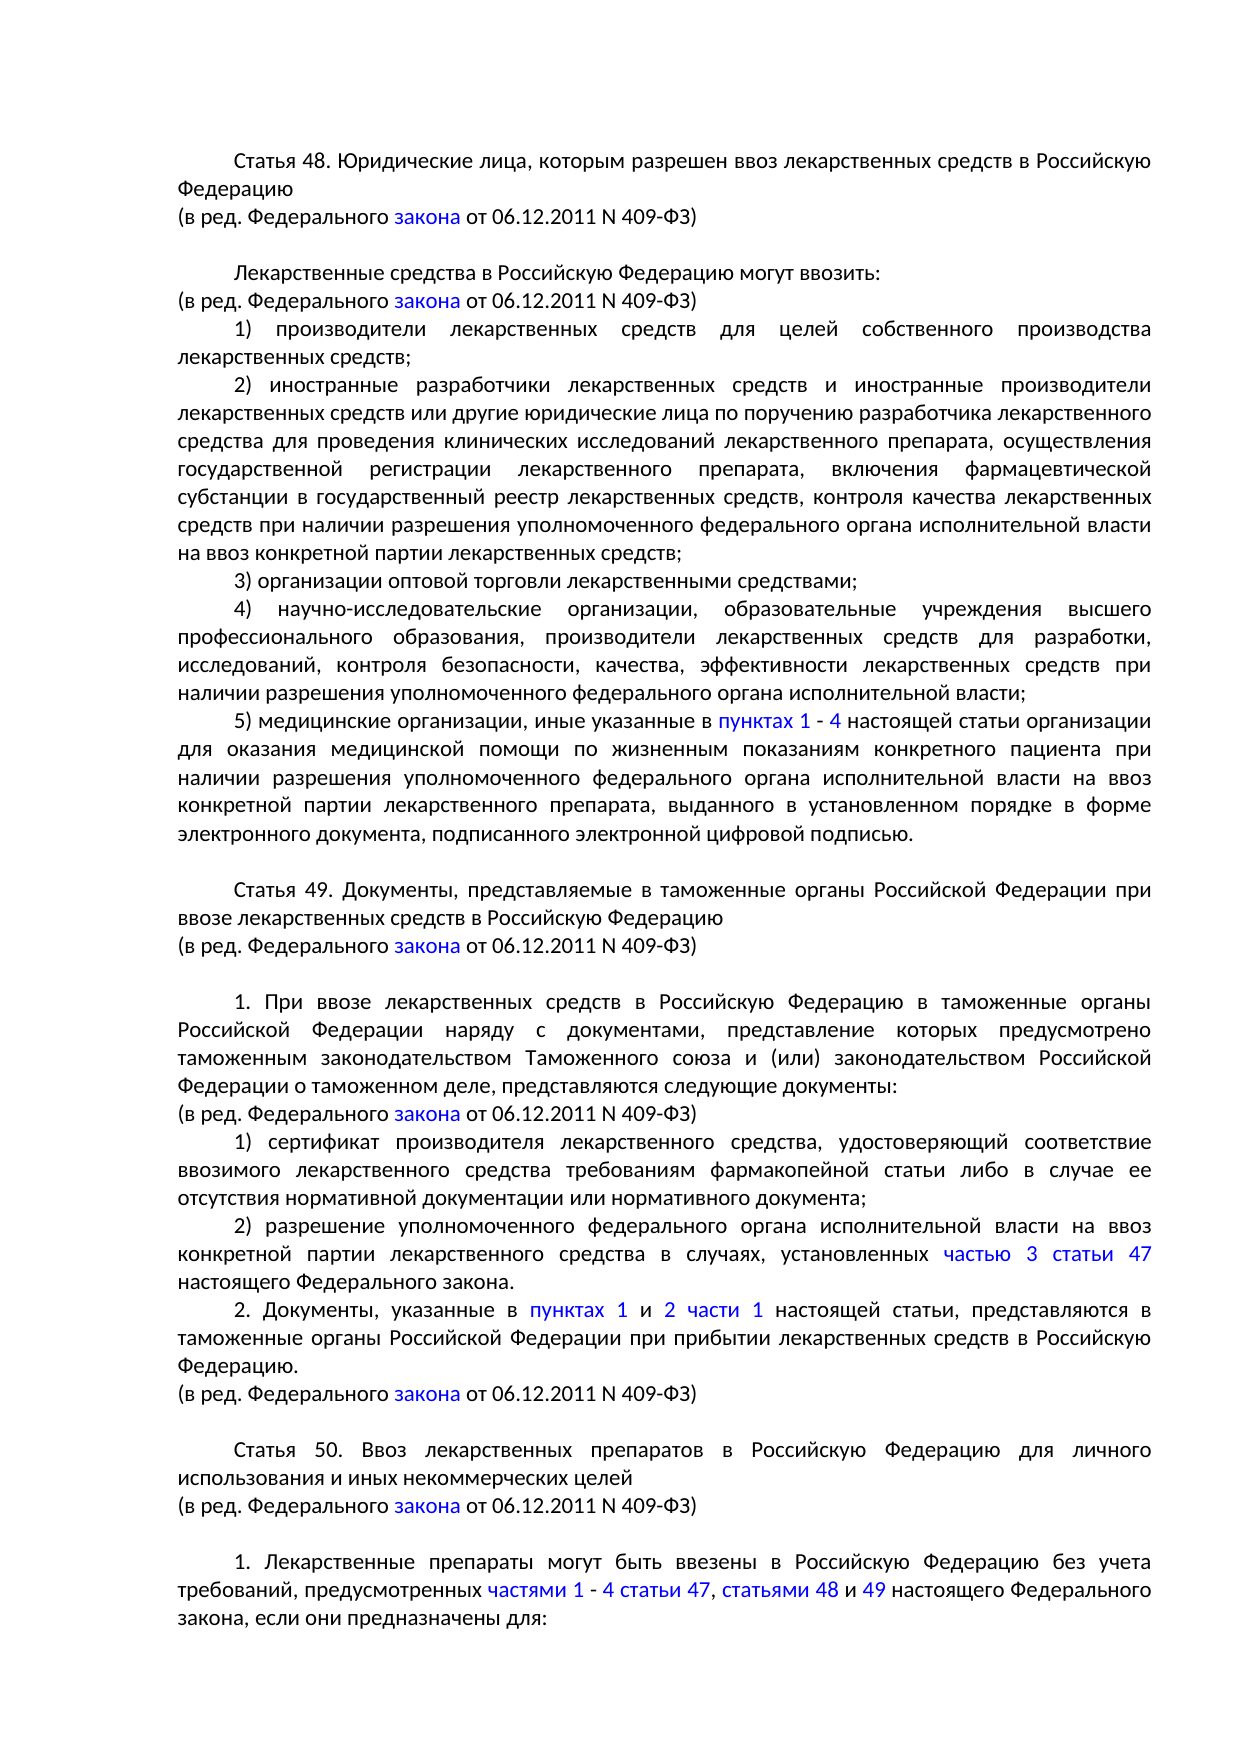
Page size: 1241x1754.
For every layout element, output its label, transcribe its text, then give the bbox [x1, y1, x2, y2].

text Статья 48. Юридические лица, которым разрешен ввоз лекарственных средств в Российскую Федерацию [177, 146, 1152, 202]
text (в ред. Федерального закона от 06.12.2011 N 409-ФЗ) [177, 1379, 1152, 1407]
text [177, 202, 1152, 230]
text 2. Документы, указанные в пунктах 1 и 2 части 1 настоящей статьи, представляются в таможенные органы Российской Федерации при прибытии лекарственных средств в Российскую Федерацию. [177, 1295, 1152, 1379]
text 2) разрешение уполномоченного федерального органа исполнительной власти на ввоз конкретной партии лекарственного средства в случаях, установленных частью 3 статьи 47 настоящего Федерального закона. [177, 1211, 1152, 1295]
text 5) медицинские организации, иные указанные в пунктах 1 - 4 настоящей статьи организации для оказания медицинской помощи по жизненным показаниям конкретного пациента при наличии разрешения уполномоченного федерального органа исполнительной власти на ввоз конкретной партии лекарственного препарата, выданного в установленном порядке в форме электронного документа, подписанного электронной цифровой подписью. [177, 707, 1152, 847]
text (в ред. Федерального закона от 06.12.2011 N 409-ФЗ) [177, 1099, 1152, 1127]
text 1) производители лекарственных средств для целей собственного производства лекарственных средств; [177, 314, 1152, 370]
text Статья 50. Ввоз лекарственных препаратов в Российскую Федерацию для личного использования и иных некоммерческих целей [177, 1435, 1152, 1491]
text Статья 49. Документы, представляемые в таможенные органы Российской Федерации при ввозе лекарственных средств в Российскую Федерацию [177, 875, 1152, 931]
text 1. При ввозе лекарственных средств в Российскую Федерацию в таможенные органы Российской Федерации наряду с документами, представление которых предусмотрено таможенным законодательством Таможенного союза и (или) законодательством Российской Федерации о таможенном деле, представляются следующие документы: [177, 987, 1152, 1099]
text 4) научно-исследовательские организации, образовательные учреждения высшего профессионального образования, производители лекарственных средств для разработки, исследований, контроля безопасности, качества, эффективности лекарственных средств при наличии разрешения уполномоченного федерального органа исполнительной власти; [177, 594, 1152, 707]
text 1) сертификат производителя лекарственного средства, удостоверяющий соответствие ввозимого лекарственного средства требованиям фармакопейной статьи либо в случае ее отсутствия нормативной документации или нормативного документа; [177, 1127, 1152, 1211]
text 2) иностранные разработчики лекарственных средств и иностранные производители лекарственных средств или другие юридические лица по поручению разработчика лекарственного средства для проведения клинических исследований лекарственного препарата, осуществления государственной регистрации лекарственного препарата, включения фармацевтической субстанции в государственный реестр лекарственных средств, контроля качества лекарственных средств при наличии разрешения уполномоченного федерального органа исполнительной власти на ввоз конкретной партии лекарственных средств; [177, 370, 1152, 566]
text (в ред. Федерального закона от 06.12.2011 N 409-ФЗ) [177, 1491, 1152, 1519]
text (в ред. Федерального закона от 06.12.2011 N 409-ФЗ) [177, 931, 1152, 959]
text 3) организации оптовой торговли лекарственными средствами; [177, 566, 1152, 594]
text Лекарственные средства в Российскую Федерацию могут ввозить: [177, 258, 1152, 286]
text (в ред. Федерального закона от 06.12.2011 N 409-ФЗ) [177, 286, 1152, 314]
text 1. Лекарственные препараты могут быть ввезены в Российскую Федерацию без учета требований, предусмотренных частями 1 - 4 статьи 47, статьями 48 и 49 настоящего Федерального закона, если они предназначены для: [177, 1547, 1152, 1631]
